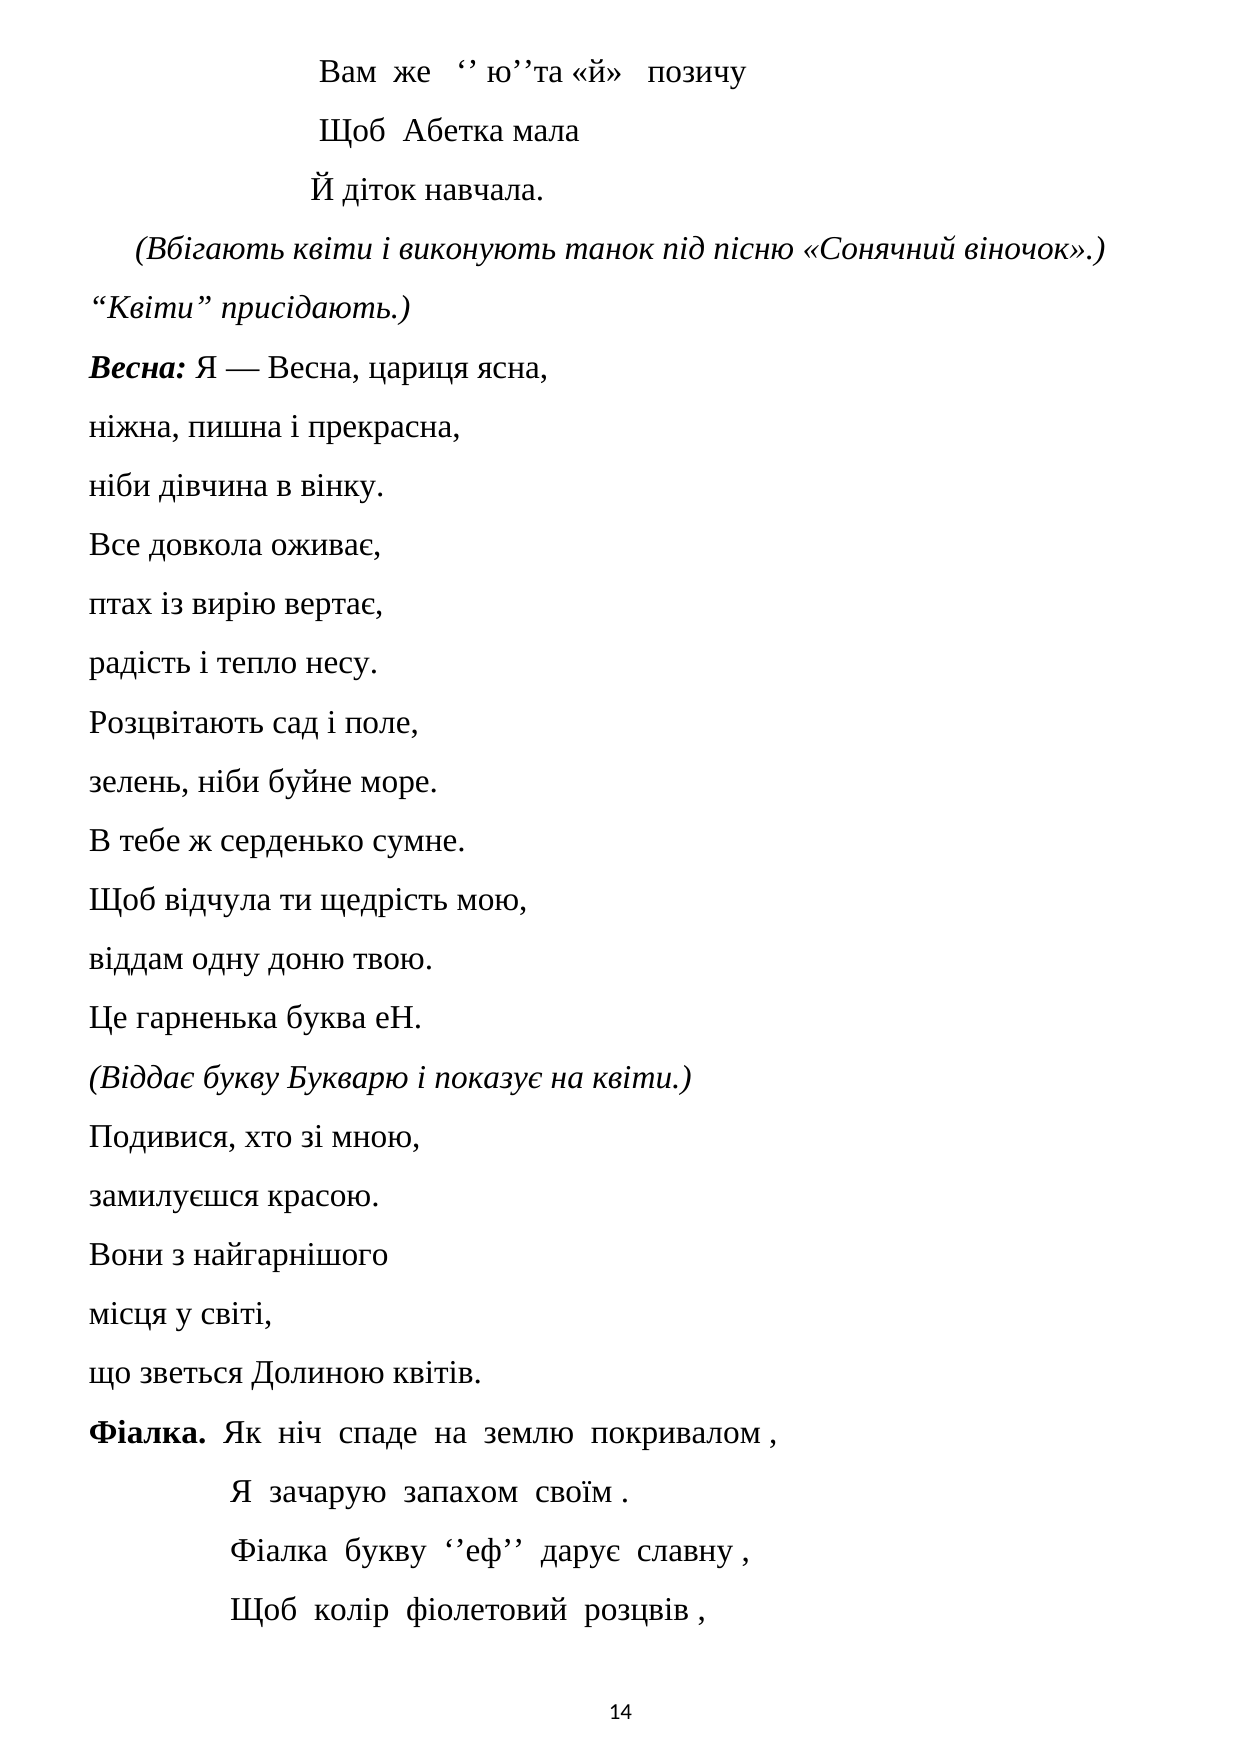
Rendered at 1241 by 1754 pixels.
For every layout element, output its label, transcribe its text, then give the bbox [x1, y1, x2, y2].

text радість і тепло несу. [89, 643, 1152, 681]
text замилуєшся красою. [89, 1175, 1152, 1213]
text Розцвітають сад і поле, [89, 702, 1152, 740]
text Щоб відчула ти щедрість мою, [89, 879, 1152, 918]
text віддам одну доню твою. [89, 938, 1152, 977]
text Фіалка букву ‘’еф’’ дарує славну , [89, 1530, 1152, 1568]
text птах із вирію вертає, [89, 583, 1152, 622]
text місця у світі, [89, 1293, 1152, 1332]
text що зветься Долиною квітів. [89, 1353, 1152, 1391]
text Все довкола оживає, [89, 524, 1152, 563]
text Я зачарую запахом своїм . [89, 1471, 1152, 1509]
text зелень, ніби буйне море. [89, 761, 1152, 799]
text ніби дівчина в вінку. [89, 465, 1152, 503]
text (Вбігають квіти і виконують танок під пісню «Сонячний віночок».) [89, 228, 1152, 267]
text В тебе ж серденько сумне. [89, 820, 1152, 858]
text Й діток навчала. [89, 169, 1152, 208]
text Щоб Абетка мала [89, 110, 1152, 148]
text ніжна, пишна і прекрасна, [89, 406, 1152, 444]
text Фіалка. Як ніч спаде на землю покривалом , [89, 1412, 1152, 1450]
text Це гарненька буква еН. [89, 998, 1152, 1036]
text Вам же ‘’ ю’’та «й» позичу [89, 51, 1152, 89]
text “Квіти” присідають.) [89, 288, 1152, 326]
text (Віддає букву Букварю і показує на квіти.) [89, 1057, 1152, 1095]
text Щоб колір фіолетовий розцвів , [89, 1589, 1152, 1628]
text Вони з найгарнішого [89, 1234, 1152, 1273]
text Подивися, хто зі мною, [89, 1116, 1152, 1154]
text Весна: Я — Весна, цариця ясна, [89, 347, 1152, 385]
